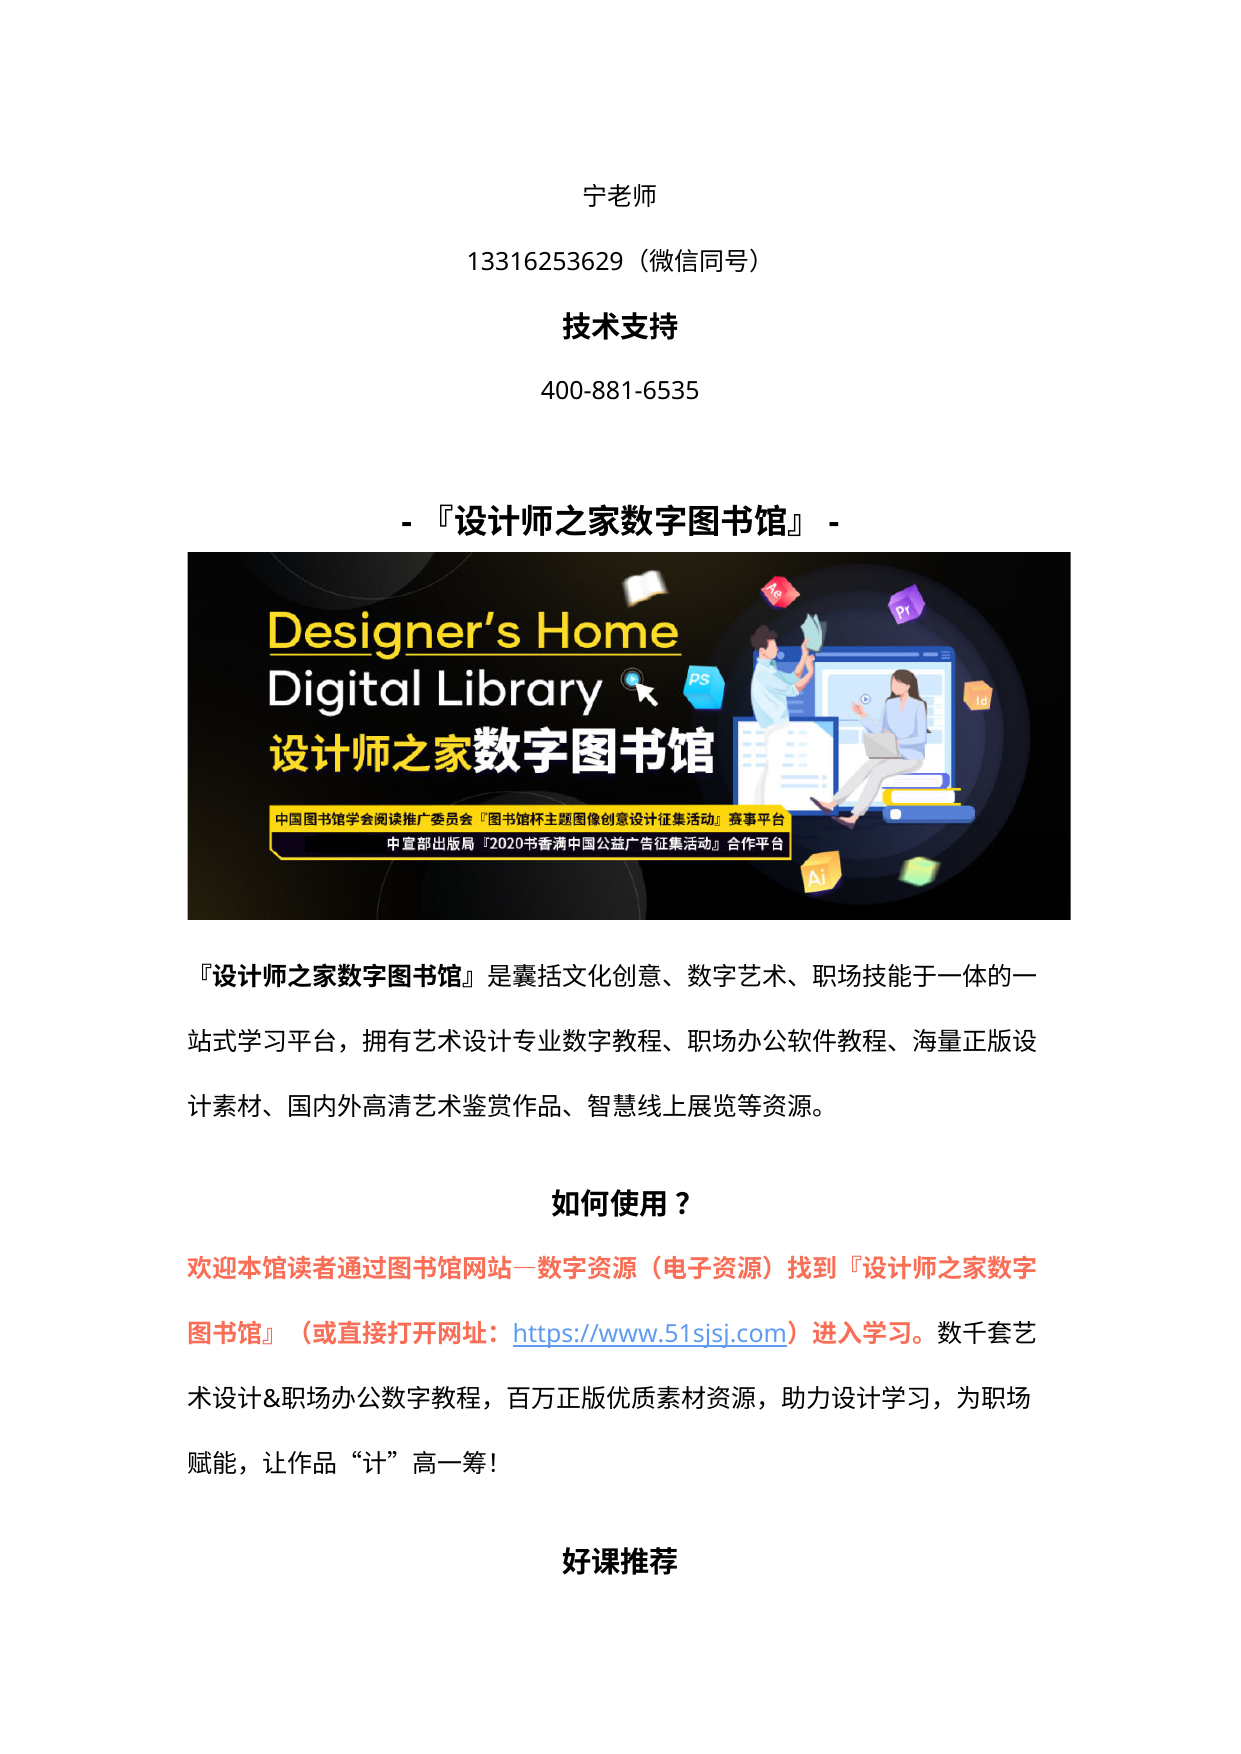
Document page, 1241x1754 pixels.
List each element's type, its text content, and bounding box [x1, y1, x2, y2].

text 宁老师 [187, 162, 1053, 227]
text 好课推荐 [187, 1527, 1053, 1592]
text - 『设计师之家数字图书馆』 - [187, 487, 1053, 552]
picture [187, 552, 1071, 920]
text 技术支持 [187, 292, 1053, 357]
text 『设计师之家数字图书馆』是囊括文化创意、数字艺术、职场技能于一体的一站式学习平台，拥有艺术设计专业数字教程、职场办公软件教程、海量正版设计素材、国内外高清艺术鉴赏作品、智慧线上展览等资源。 [187, 942, 1053, 1137]
text 400-881-6535 [187, 357, 1053, 422]
text 如何使用 ？ [187, 1169, 1053, 1234]
text 13316253629（微信同号） [187, 227, 1053, 292]
text 欢迎本馆读者通过图书馆网站—数字资源（电子资源）找到『设计师之家数字图书馆』（或直接打开网址：https://www.51sjsj.com）进入学习。数千套艺术设计&职场办公数字教程，百万正版优质素材资源，助力设计学习，为职场赋能，让作品“计”高一筹！ [187, 1234, 1053, 1494]
